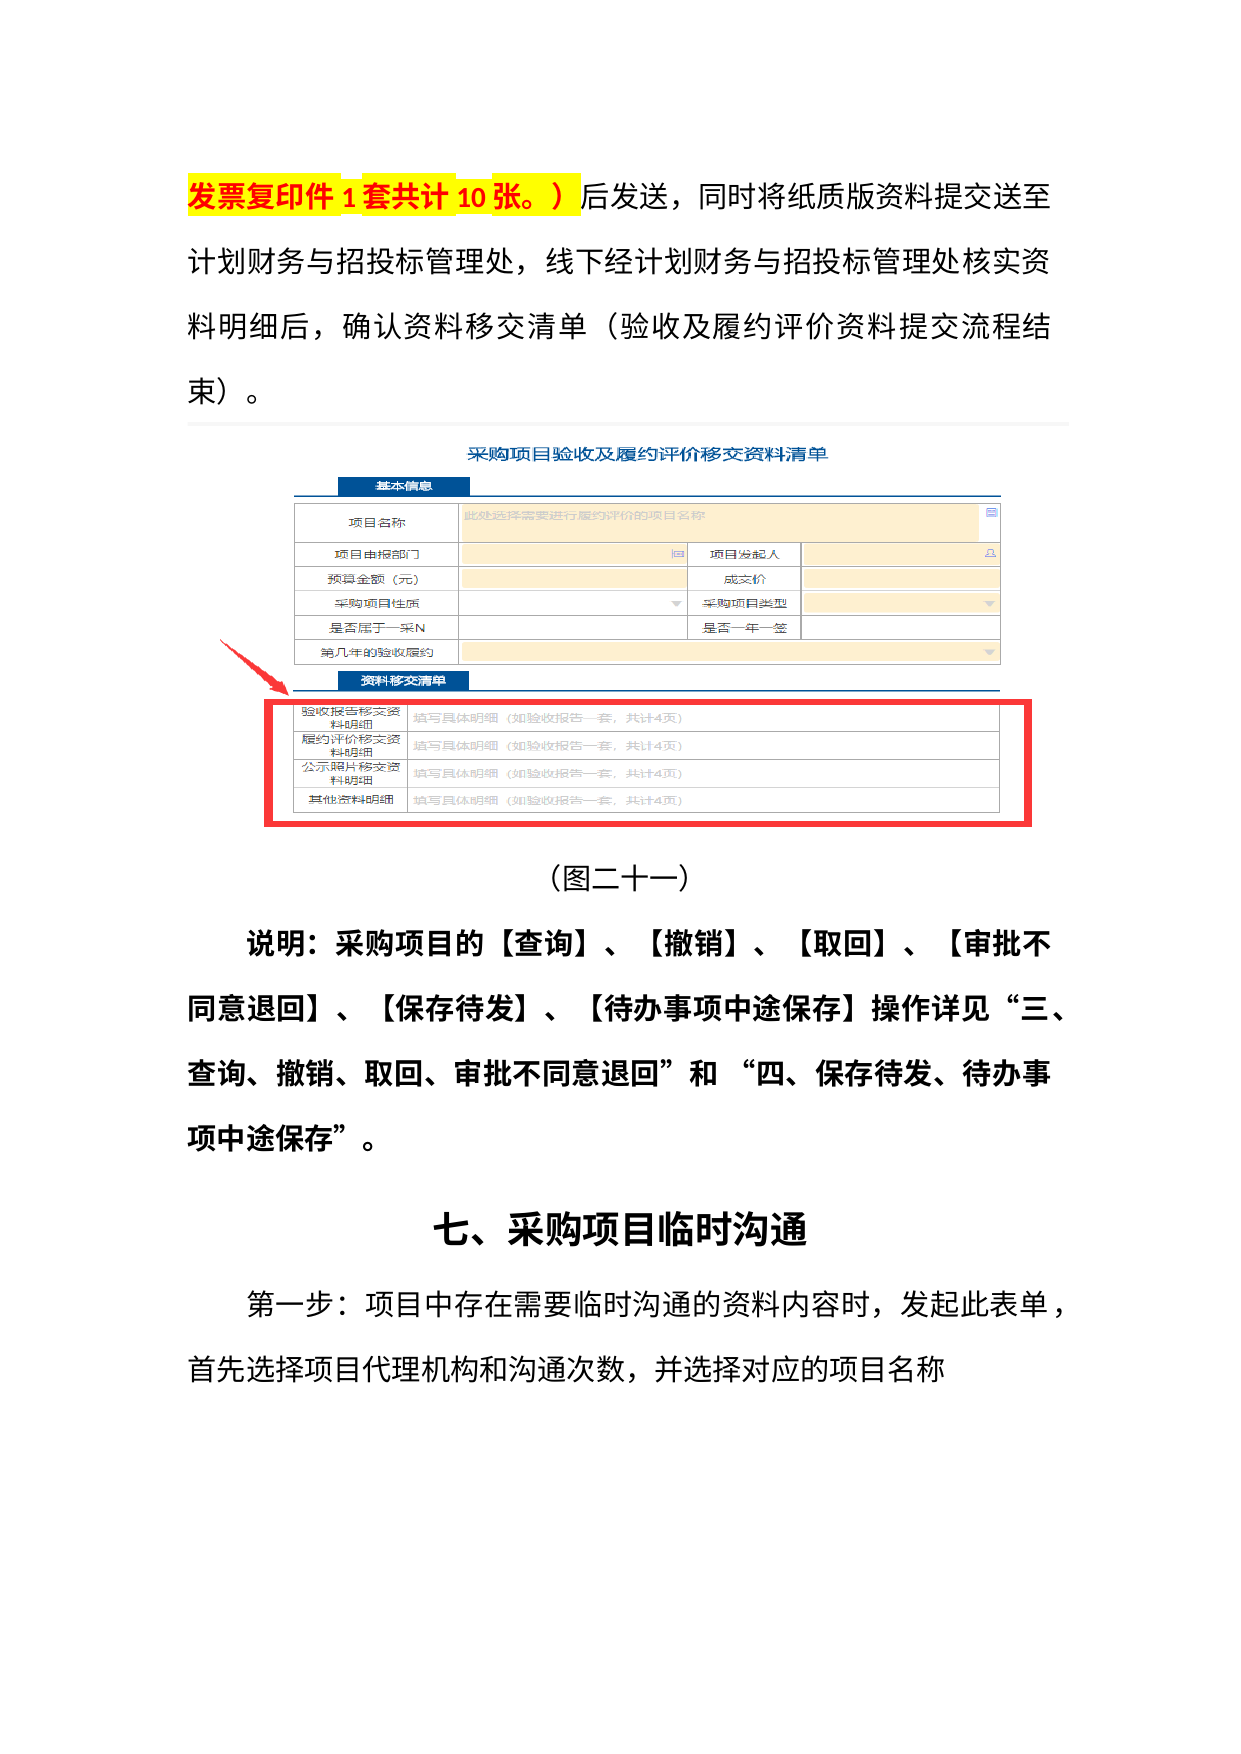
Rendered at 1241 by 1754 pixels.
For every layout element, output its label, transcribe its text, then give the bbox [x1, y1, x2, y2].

text 说明：采购项目的【查询】、【撤销】、【取回】、【审批不同意退回】、【保存待发】、【待办事项中途保存】操作详见“三、查询、撤销、取回、审批不同意退回”和 “四、保存待发、待办事项中途保存”。 [187, 909, 1053, 1169]
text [187, 162, 1053, 422]
text 第一步：项目中存在需要临时沟通的资料内容时，发起此表单，首先选择项目代理机构和沟通次数，并选择对应的项目名称 [187, 1270, 1053, 1400]
text （图二十一） [187, 844, 1053, 909]
subtitle 采购项目临时沟通 [187, 1202, 1053, 1254]
picture [187, 422, 1069, 835]
